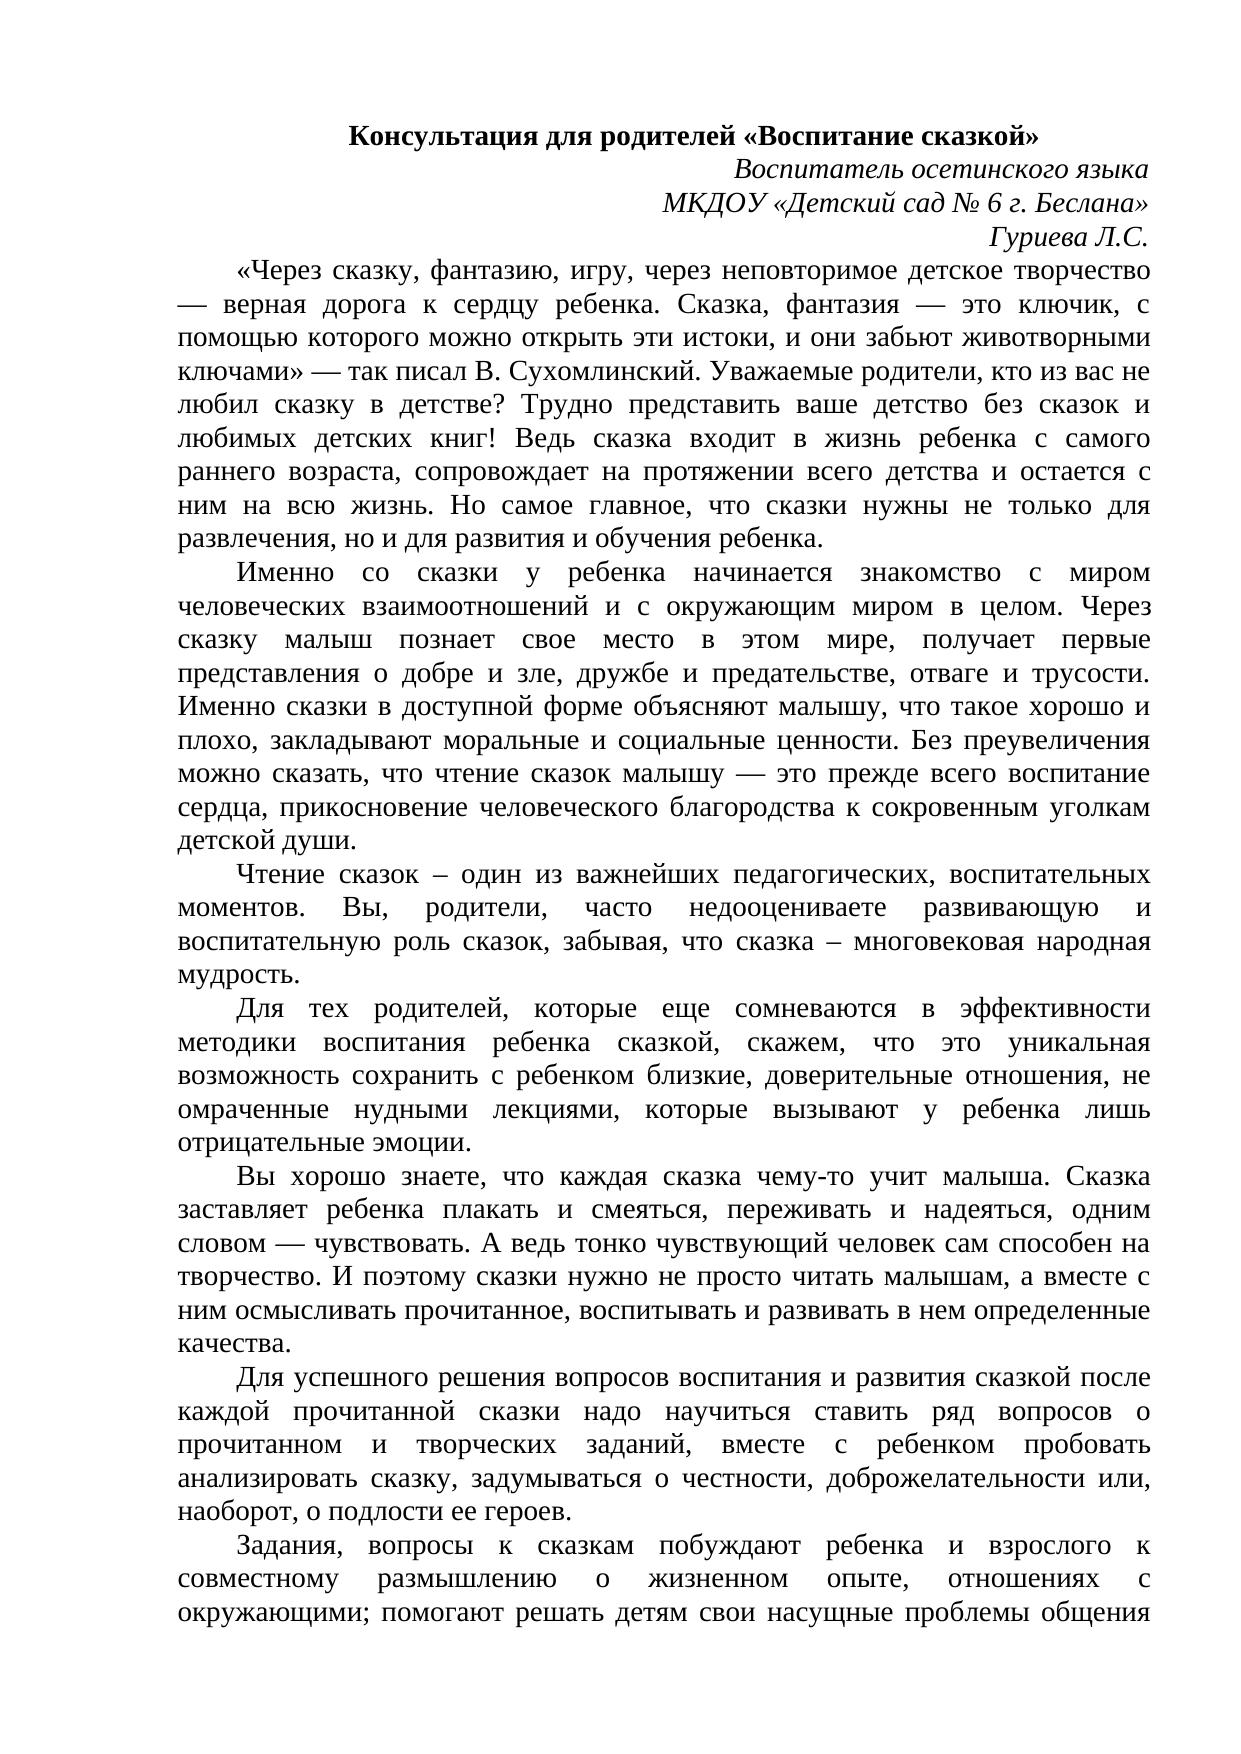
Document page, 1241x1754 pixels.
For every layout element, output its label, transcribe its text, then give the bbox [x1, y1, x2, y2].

text Гуриева Л.С. [177, 219, 1152, 252]
text «Через сказку, фантазию, игру, через неповторимое детское творчество — верная дорога к сердцу ребенка. Сказка, фантазия — это ключик, с помощью которого можно открыть эти истоки, и они забьют животворными ключами» — так писал В. Сухомлинский. Уважаемые родители, кто из вас не любил сказку в детстве? Трудно представить ваше детство без сказок и любимых детских книг! Ведь сказка входит в жизнь ребенка с самого раннего возраста, сопровождает на протяжении всего детства и остается с ним на всю жизнь. Но самое главное, что сказки нужны не только для развлечения, но и для развития и обучения ребенка. [177, 252, 1152, 554]
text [177, 1527, 1152, 1627]
text Для тех родителей, которые еще сомневаются в эффективности методики воспитания ребенка сказкой, скажем, что это уникальная возможность сохранить с ребенком близкие, доверительные отношения, не омраченные нудными лекциями, которые вызывают у ребенка лишь отрицательные эмоции. [177, 990, 1152, 1158]
text Воспитатель осетинского языка [177, 152, 1152, 185]
text Для успешного решения вопросов воспитания и развития сказкой после каждой прочитанной сказки надо научиться ставить ряд вопросов о прочитанном и творческих заданий, вместе с ребенком пробовать анализировать сказку, задумываться о честности, доброжелательности или, наоборот, о подлости ее героев. [177, 1359, 1152, 1527]
text Чтение сказок – один из важнейших педагогических, воспитательных моментов. Вы, родители, часто недооцениваете развивающую и воспитательную роль сказок, забывая, что сказка – многовековая народная мудрость. [177, 856, 1152, 990]
text Именно со сказки у ребенка начинается знакомство с миром человеческих взаимоотношений и с окружающим миром в целом. Через сказку малыш познает свое место в этом мире, получает первые представления о добре и зле, дружбе и предательстве, отваге и трусости. Именно сказки в доступной форме объясняют малышу, что такое хорошо и плохо, закладывают моральные и социальные ценности. Без преувеличения можно сказать, что чтение сказок малышу — это прежде всего воспитание сердца, прикосновение человеческого благородства к сокровенным уголкам детской души. [177, 554, 1152, 856]
text Консультация для родителей «Воспитание сказкой» [177, 118, 1152, 152]
text МКДОУ «Детский сад № 6 г. Беслана» [177, 185, 1152, 219]
text Вы хорошо знаете, что каждая сказка чему-то учит малыша. Сказка заставляет ребенка плакать и смеяться, переживать и надеяться, одним словом — чувствовать. А ведь тонко чувствующий человек сам способен на творчество. И поэтому сказки нужно не просто читать малышам, а вместе с ним осмысливать прочитанное, воспитывать и развивать в нем определенные качества. [177, 1158, 1152, 1359]
